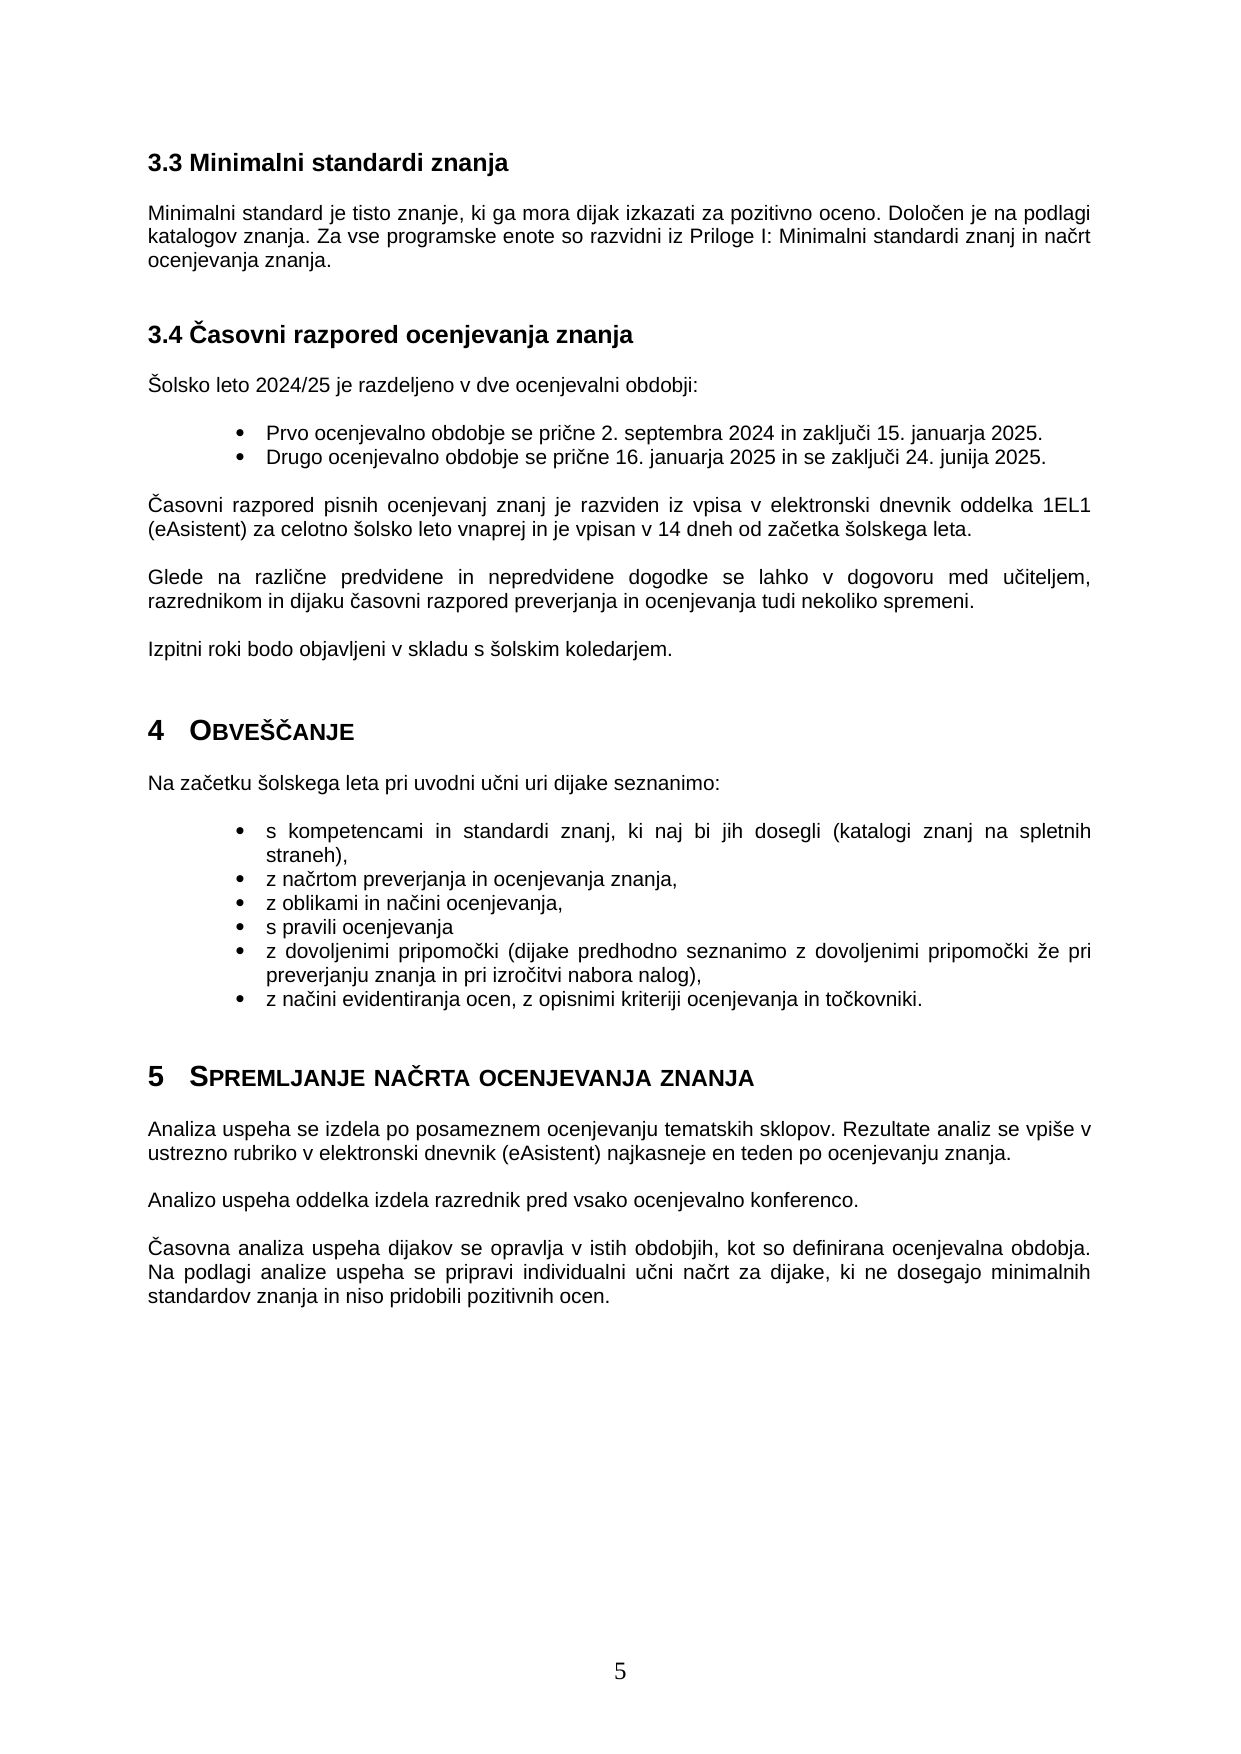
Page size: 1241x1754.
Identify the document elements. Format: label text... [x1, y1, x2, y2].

list z dovoljenimi pripomočki (dijake predhodno seznanimo z dovoljenimi pripomočki že pri preverjanju znanja in pri izročitvi nabora nalog), [236, 939, 1093, 987]
list z načini evidentiranja ocen, z opisnimi kriteriji ocenjevanja in točkovniki. [236, 987, 1093, 1011]
text Minimalni standard je tisto znanje, ki ga mora dijak izkazati za pozitivno oceno. Določen je na podlagi katalogov znanja. Za vse programske enote so razvidni iz Priloge I: Minimalni standardi znanj in načrt ocenjevanja znanja. [148, 200, 1093, 272]
list Prvo ocenjevalno obdobje se prične 2. septembra 2024 in zaključi 15. januarja 2025. [236, 421, 1093, 445]
text Glede na različne predvidene in nepredvidene dogodke se lahko v dogovoru med učiteljem, razrednikom in dijaku časovni razpored preverjanja in ocenjevanja tudi nekoliko spremeni. [148, 565, 1093, 613]
list s pravili ocenjevanja [236, 915, 1093, 939]
text Na začetku šolskega leta pri uvodni učni uri dijake seznanimo: [148, 771, 1093, 795]
text Analiza uspeha se izdela po posameznem ocenjevanju tematskih sklopov. Rezultate analiz se vpiše v ustrezno rubriko v elektronski dnevnik (eAsistent) najkasneje en teden po ocenjevanju znanja. [148, 1116, 1093, 1164]
text Izpitni roki bodo objavljeni v skladu s šolskim koledarjem. [148, 637, 1093, 661]
list s kompetencami in standardi znanj, ki naj bi jih dosegli (katalogi znanj na spletnih straneh), [236, 819, 1093, 867]
text Analizo uspeha oddelka izdela razrednik pred vsako ocenjevalno konferenco. [148, 1188, 1093, 1212]
text Časovna analiza uspeha dijakov se opravlja v istih obdobjih, kot so definirana ocenjevalna obdobja. Na podlagi analize uspeha se pripravi individualni učni načrt za dijake, ki ne dosegajo minimalnih standardov znanja in niso pridobili pozitivnih ocen. [148, 1236, 1093, 1308]
list z oblikami in načini ocenjevanja, [236, 891, 1093, 915]
subtitle Minimalni standardi znanja [148, 148, 1093, 176]
subtitle Obveščanje [148, 713, 1093, 747]
list Drugo ocenjevalno obdobje se prične 16. januarja 2025 in se zaključi 24. junija 2025. [236, 445, 1093, 469]
subtitle Spremljanje načrta ocenjevanja znanja [148, 1059, 1093, 1092]
text Šolsko leto 2024/25 je razdeljeno v dve ocenjevalni obdobji: [148, 373, 1093, 397]
text Časovni razpored pisnih ocenjevanj znanj je razviden iz vpisa v elektronski dnevnik oddelka 1EL1 (eAsistent) za celotno šolsko leto vnaprej in je vpisan v 14 dneh od začetka šolskega leta. [148, 493, 1093, 541]
subtitle Časovni razpored ocenjevanja znanja [148, 320, 1093, 349]
list z načrtom preverjanja in ocenjevanja znanja, [236, 867, 1093, 891]
